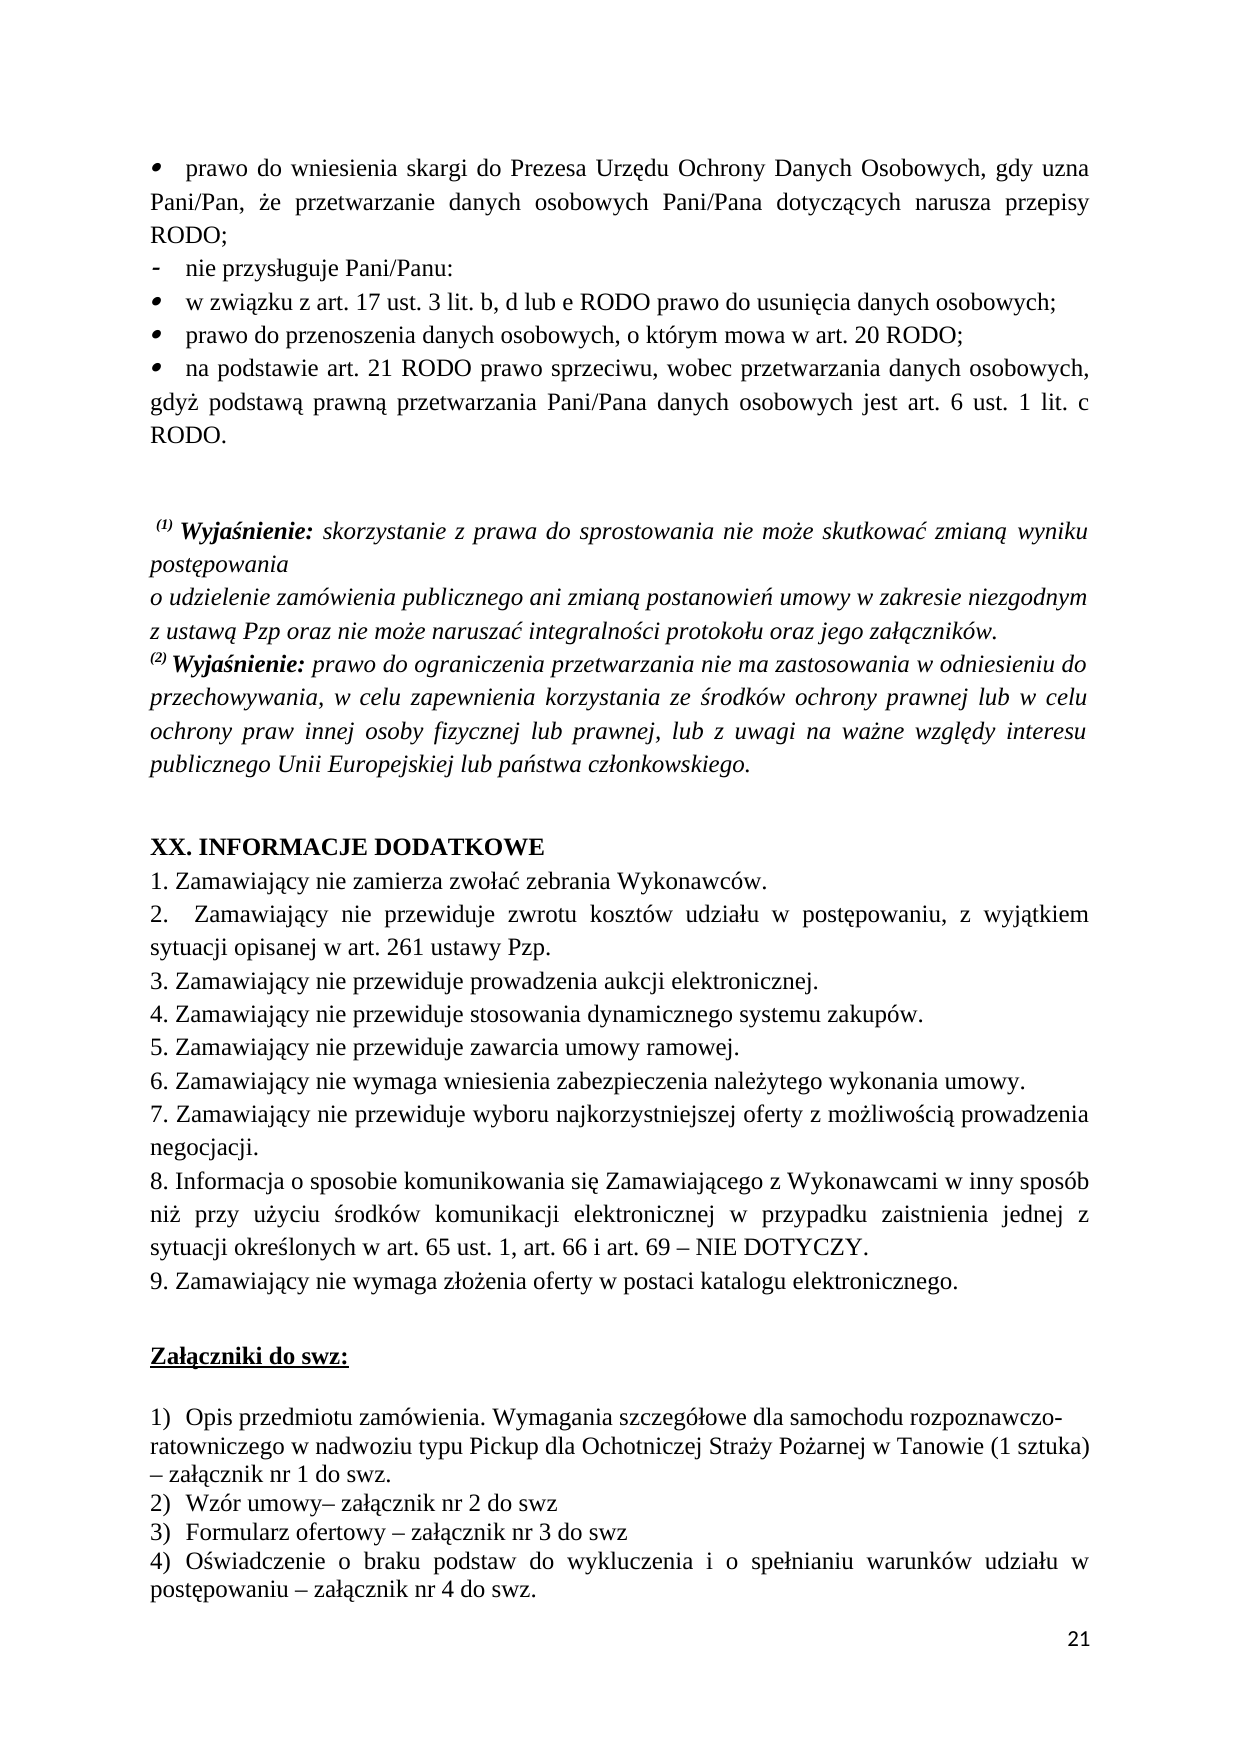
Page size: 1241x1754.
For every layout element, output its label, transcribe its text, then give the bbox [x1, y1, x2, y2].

text 1. Zamawiający nie zamierza zwołać zebrania Wykonawców. [150, 862, 1090, 896]
title Formularz ofertowy – załącznik nr 3 do swz [150, 1517, 1090, 1546]
text 7. Zamawiający nie przewiduje wyboru najkorzystniejszej oferty z możliwością prowadzenia negocjacji. [150, 1096, 1090, 1162]
title Wzór umowy– załącznik nr 2 do swz [150, 1488, 1090, 1517]
text 9. Zamawiający nie wymaga złożenia oferty w postaci katalogu elektronicznego. [150, 1262, 1090, 1296]
list (1) Wyjaśnienie: skorzystanie z prawa do sprostowania nie może skutkować zmianą wyniku postępowania o udzielenie zamówienia publicznego ani zmianą postanowień umowy w zakresie niezgodnym z ustawą Pzp oraz nie może naruszać integralności protokołu oraz jego załączników. [150, 512, 1090, 646]
text Załączniki do swz: [150, 1339, 1090, 1371]
text 2. Zamawiający nie przewiduje zwrotu kosztów udziału w postępowaniu, z wyjątkiem sytuacji opisanej w art. 261 ustawy Pzp. [150, 896, 1090, 962]
list prawo do przenoszenia danych osobowych, o którym mowa w art. 20 RODO; [150, 317, 1090, 350]
list na podstawie art. 21 RODO prawo sprzeciwu, wobec przetwarzania danych osobowych, gdyż podstawą prawną przetwarzania Pani/Pana danych osobowych jest art. 6 ust. 1 lit. c RODO. [150, 350, 1090, 450]
text 6. Zamawiający nie wymaga wniesienia zabezpieczenia należytego wykonania umowy. [150, 1062, 1090, 1096]
list prawo do wniesienia skargi do Prezesa Urzędu Ochrony Danych Osobowych, gdy uzna Pani/Pan, że przetwarzanie danych osobowych Pani/Pana dotyczących narusza przepisy RODO; [150, 150, 1090, 250]
text 3. Zamawiający nie przewiduje prowadzenia aukcji elektronicznej. [150, 962, 1090, 996]
text XX. INFORMACJE DODATKOWE [150, 829, 1090, 862]
list nie przysługuje Pani/Panu: [150, 250, 1090, 283]
text 5. Zamawiający nie przewiduje zawarcia umowy ramowej. [150, 1029, 1090, 1062]
text 4. Zamawiający nie przewiduje stosowania dynamicznego systemu zakupów. [150, 996, 1090, 1029]
title Oświadczenie o braku podstaw do wykluczenia i o spełnianiu warunków udziału w postępowaniu – załącznik nr 4 do swz. [150, 1546, 1090, 1603]
list (2) Wyjaśnienie: prawo do ograniczenia przetwarzania nie ma zastosowania w odniesieniu do przechowywania, w celu zapewnienia korzystania ze środków ochrony prawnej lub w celu ochrony praw innej osoby fizycznej lub prawnej, lub z uwagi na ważne względy interesu publicznego Unii Europejskiej lub państwa członkowskiego. [150, 646, 1090, 779]
list Opis przedmiotu zamówienia. Wymagania szczegółowe dla samochodu rozpoznawczo-ratowniczego w nadwoziu typu Pickup dla Ochotniczej Straży Pożarnej w Tanowie (1 sztuka) – załącznik nr 1 do swz. [150, 1402, 1090, 1488]
list w związku z art. 17 ust. 3 lit. b, d lub e RODO prawo do usunięcia danych osobowych; [150, 283, 1090, 317]
text 8. Informacja o sposobie komunikowania się Zamawiającego z Wykonawcami w inny sposób niż przy użyciu środków komunikacji elektronicznej w przypadku zaistnienia jednej z sytuacji określonych w art. 65 ust. 1, art. 66 i art. 69 – NIE DOTYCZY. [150, 1162, 1090, 1262]
